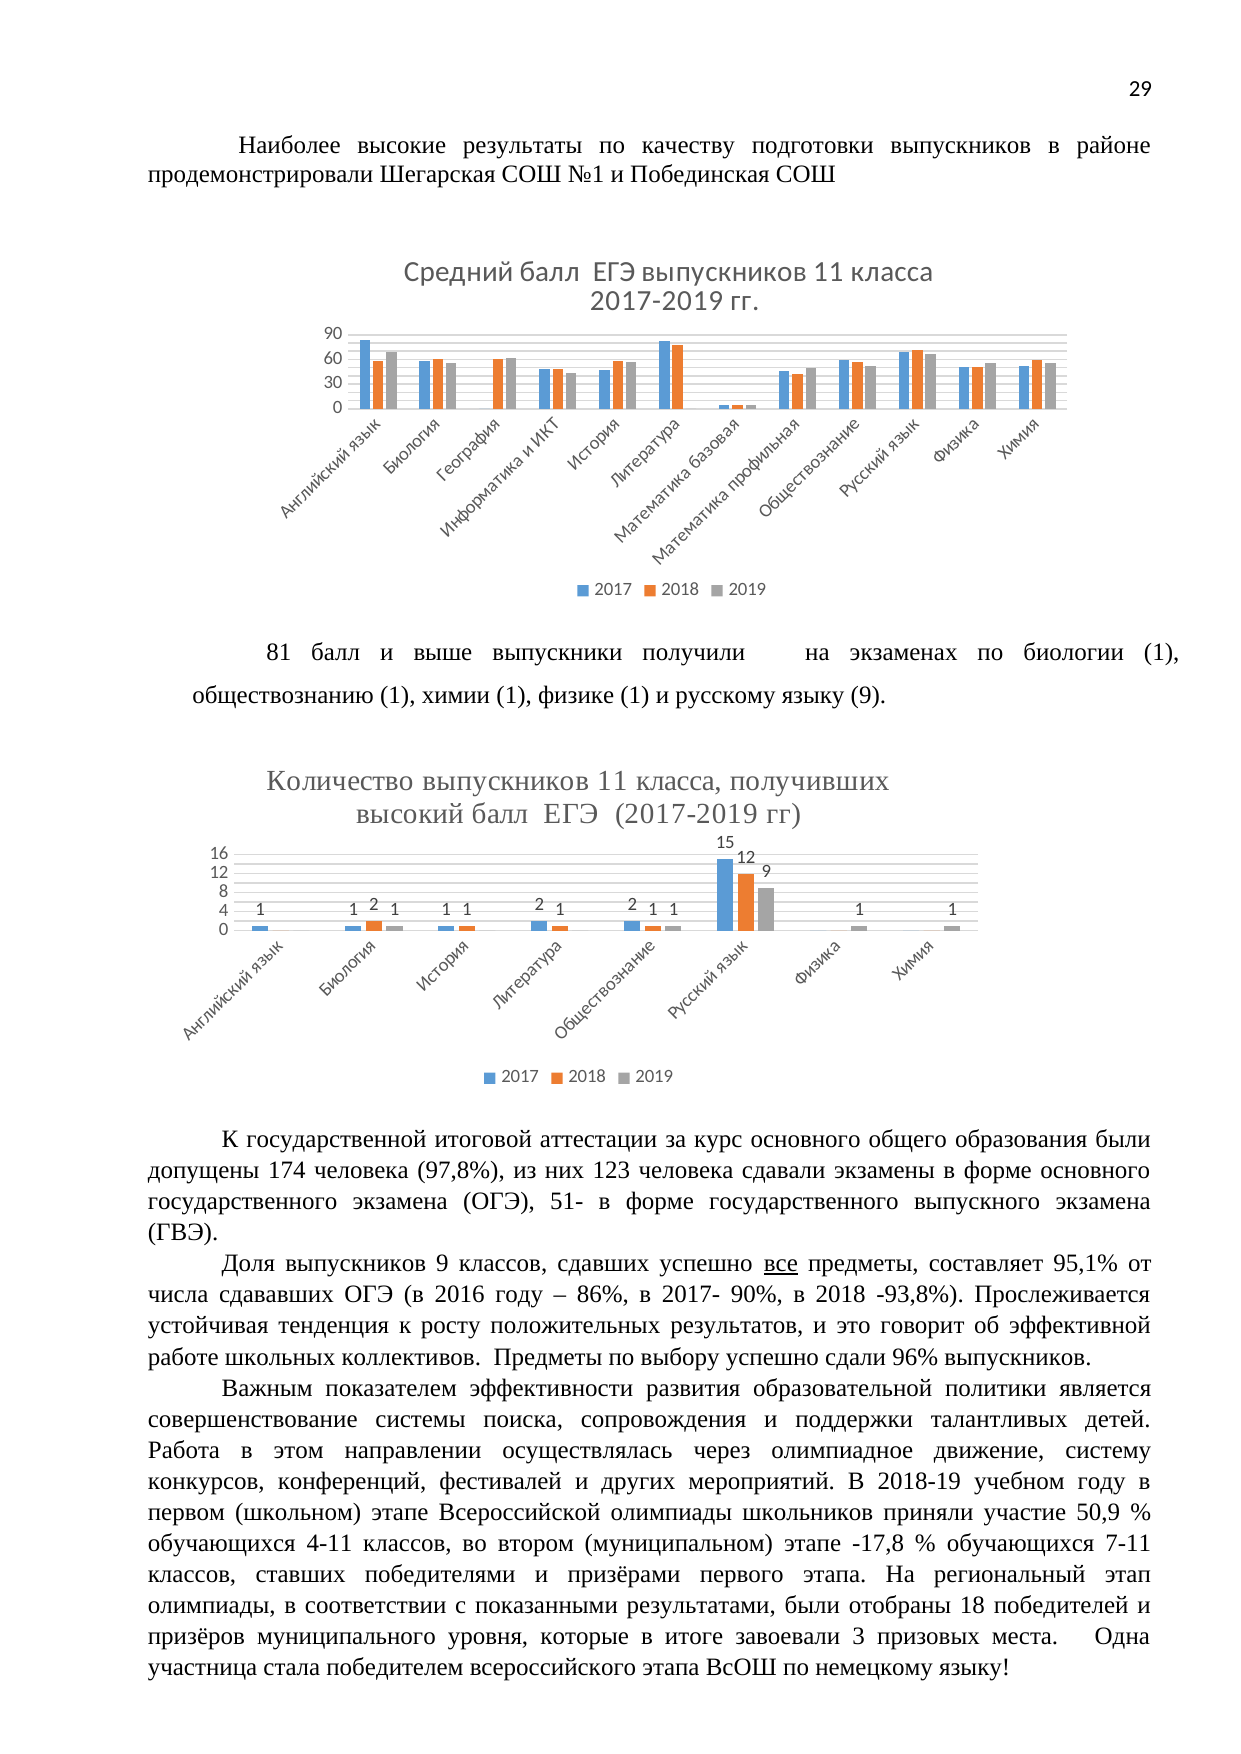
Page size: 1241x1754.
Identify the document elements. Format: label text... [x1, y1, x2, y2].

text Доля выпускников 9 классов, сдавших успешно все предметы, составляет 95,1% от числа сдававших ОГЭ (в 2016 году – 86%, в 2017- 90%, в 2018 -93,8%). Прослеживается устойчивая тенденция к росту положительных результатов, и это говорит об эффективной работе школьных коллективов. Предметы по выбору успешно сдали 96% выпускников. [148, 1248, 1152, 1370]
text Важным показателем эффективности развития образовательной политики является совершенствование системы поиска, сопровождения и поддержки талантливых детей. Работа в этом направлении осуществлялась через олимпиадное движение, систему конкурсов, конференций, фестивалей и других мероприятий. В 2018-19 учебном году в первом (школьном) этапе Всероссийской олимпиады школьников приняли участие 50,9 % обучающихся 4-11 классов, во втором (муниципальном) этапе -17,8 % обучающихся 7-11 классов, ставших победителями и призёрами первого этапа. На региональный этап олимпиады, в соответствии с показанными результатами, были отобраны 18 победителей и призёров муниципального уровня, которые в итоге завоевали 3 призовых места. Одна участница стала победителем всероссийского этапа ВсОШ по немецкому языку! [148, 1373, 1152, 1681]
text 81 балл и выше выпускники получили на экзаменах по биологии (1), обществознанию (1), химии (1), физике (1) и русскому языку (9). [192, 637, 1181, 709]
text Наиболее высокие результаты по качеству подготовки выпускников в районе продемонстрировали Шегарская СОШ №1 и Побединская СОШ [148, 130, 1152, 187]
text К государственной итоговой аттестации за курс основного общего образования были допущены 174 человека (97,8%), из них 123 человека сдавали экзамены в форме основного государственного экзамена (ОГЭ), 51- в форме государственного выпускного экзамена (ГВЭ). [148, 1124, 1152, 1246]
